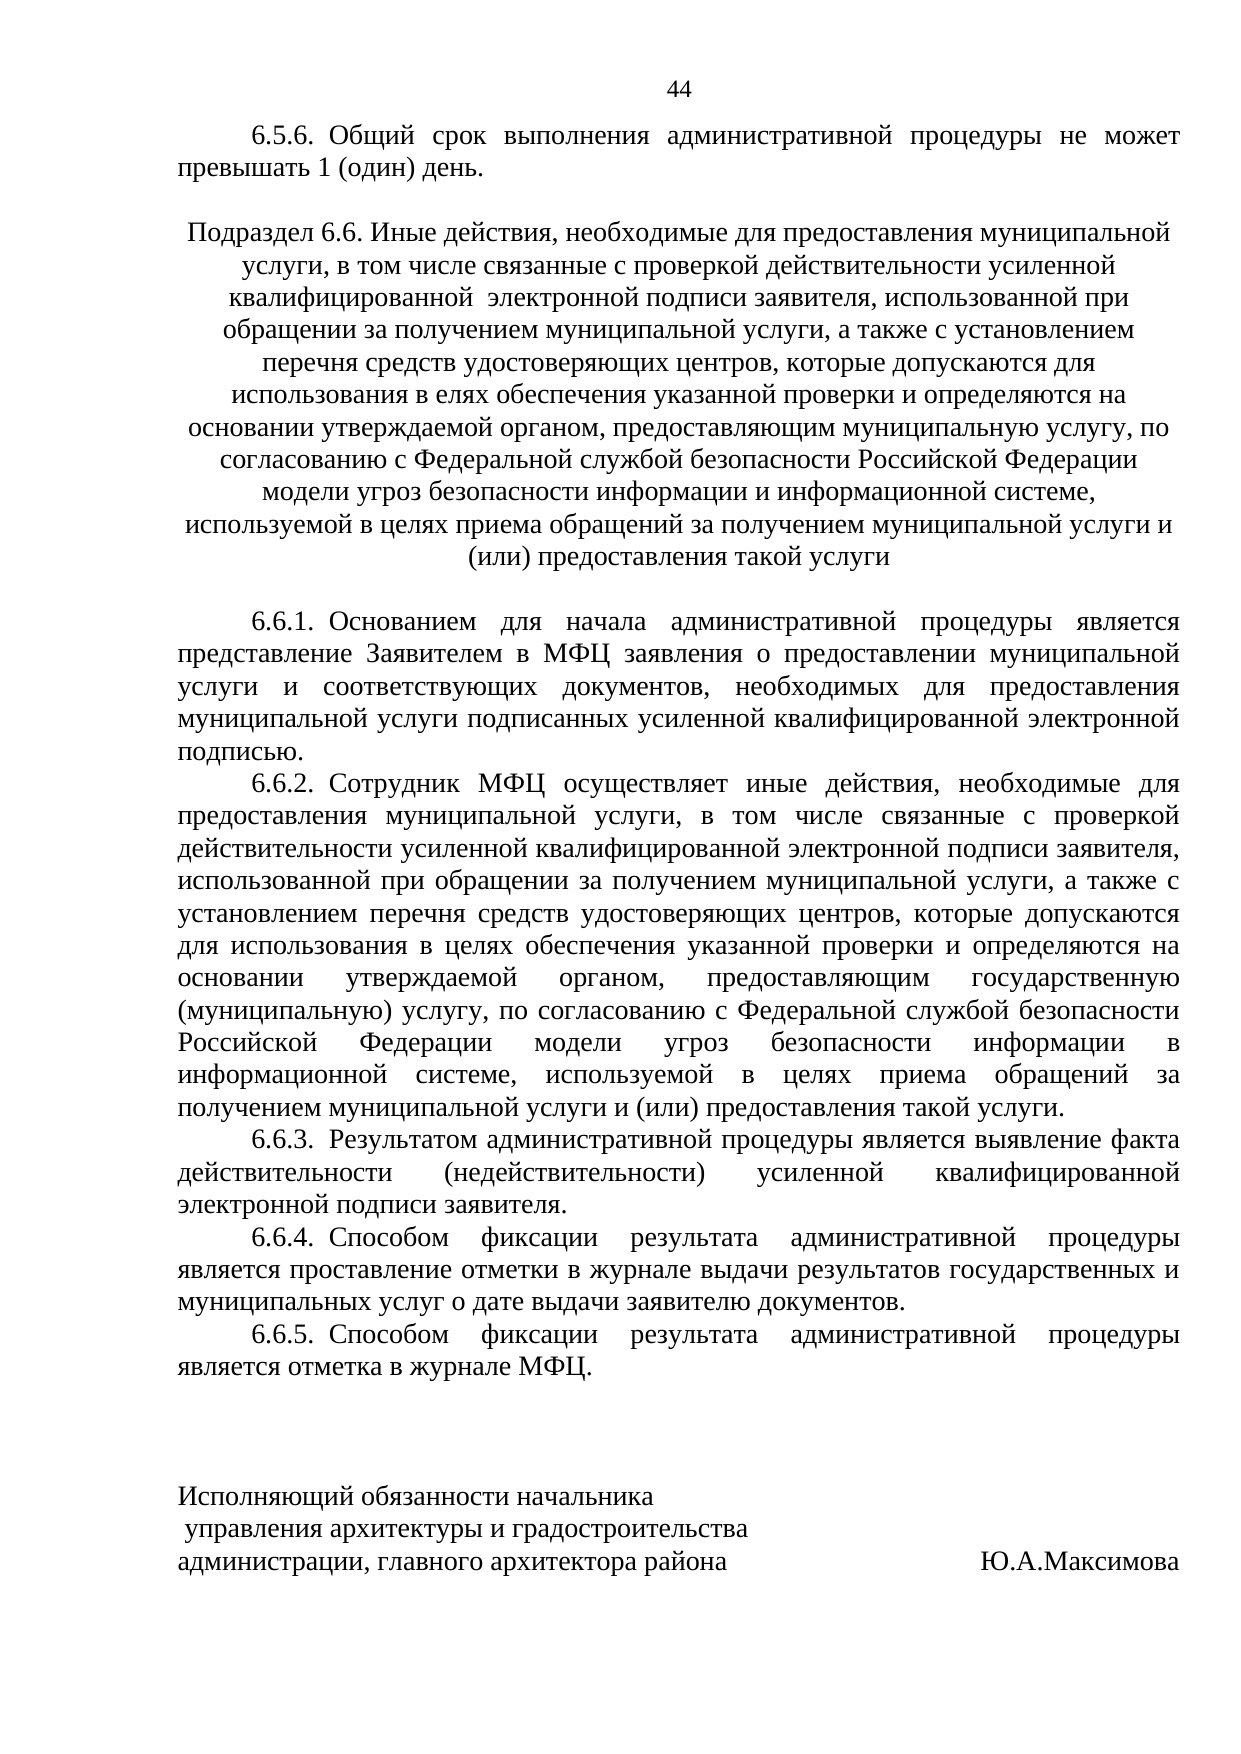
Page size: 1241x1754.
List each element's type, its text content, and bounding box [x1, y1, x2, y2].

text Исполняющий обязанности начальника [177, 1479, 1181, 1511]
text 6.6.5. Способом фиксации результата административной процедуры является отметка в журнале МФЦ. [177, 1317, 1181, 1382]
text администрации, главного архитектора района Ю.А.Максимова [177, 1543, 1181, 1576]
text 6.6.1. Основанием для начала административной процедуры является представление Заявителем в МФЦ заявления о предоставлении муниципальной услуги и соответствующих документов, необходимых для предоставления муниципальной услуги подписанных усиленной квалифицированной электронной подписью. [177, 604, 1181, 766]
text 6.5.6. Общий срок выполнения административной процедуры не может превышать 1 (один) день. [177, 118, 1181, 183]
text 6.6.4. Способом фиксации результата административной процедуры является проставление отметки в журнале выдачи результатов государственных и муниципальных услуг о дате выдачи заявителю документов. [177, 1219, 1181, 1317]
text управления архитектуры и градостроительства [177, 1511, 1181, 1543]
text Подраздел 6.6. Иные действия, необходимые для предоставления муниципальной услуги, в том числе связанные с проверкой действительности усиленной квалифицированной электронной подписи заявителя, использованной при обращении за получением муниципальной услуги, а также с установлением перечня средств удостоверяющих центров, которые допускаются для использования в елях обеспечения указанной проверки и определяются на основании утверждаемой органом, предоставляющим муниципальную услугу, по согласованию с Федеральной службой безопасности Российской Федерации модели угроз безопасности информации и информационной системе, используемой в целях приема обращений за получением муниципальной услуги и (или) предоставления такой услуги [177, 215, 1181, 572]
text 6.6.2. Сотрудник МФЦ осуществляет иные действия, необходимые для предоставления муниципальной услуги, в том числе связанные с проверкой действительности усиленной квалифицированной электронной подписи заявителя, использованной при обращении за получением муниципальной услуги, а также с установлением перечня средств удостоверяющих центров, которые допускаются для использования в целях обеспечения указанной проверки и определяются на основании утверждаемой органом, предоставляющим государственную (муниципальную) услугу, по согласованию с Федеральной службой безопасности Российской Федерации модели угроз безопасности информации в информационной системе, используемой в целях приема обращений за получением муниципальной услуги и (или) предоставления такой услуги. [177, 766, 1181, 1122]
text 6.6.3. Результатом административной процедуры является выявление факта действительности (недействительности) усиленной квалифицированной электронной подписи заявителя. [177, 1122, 1181, 1219]
